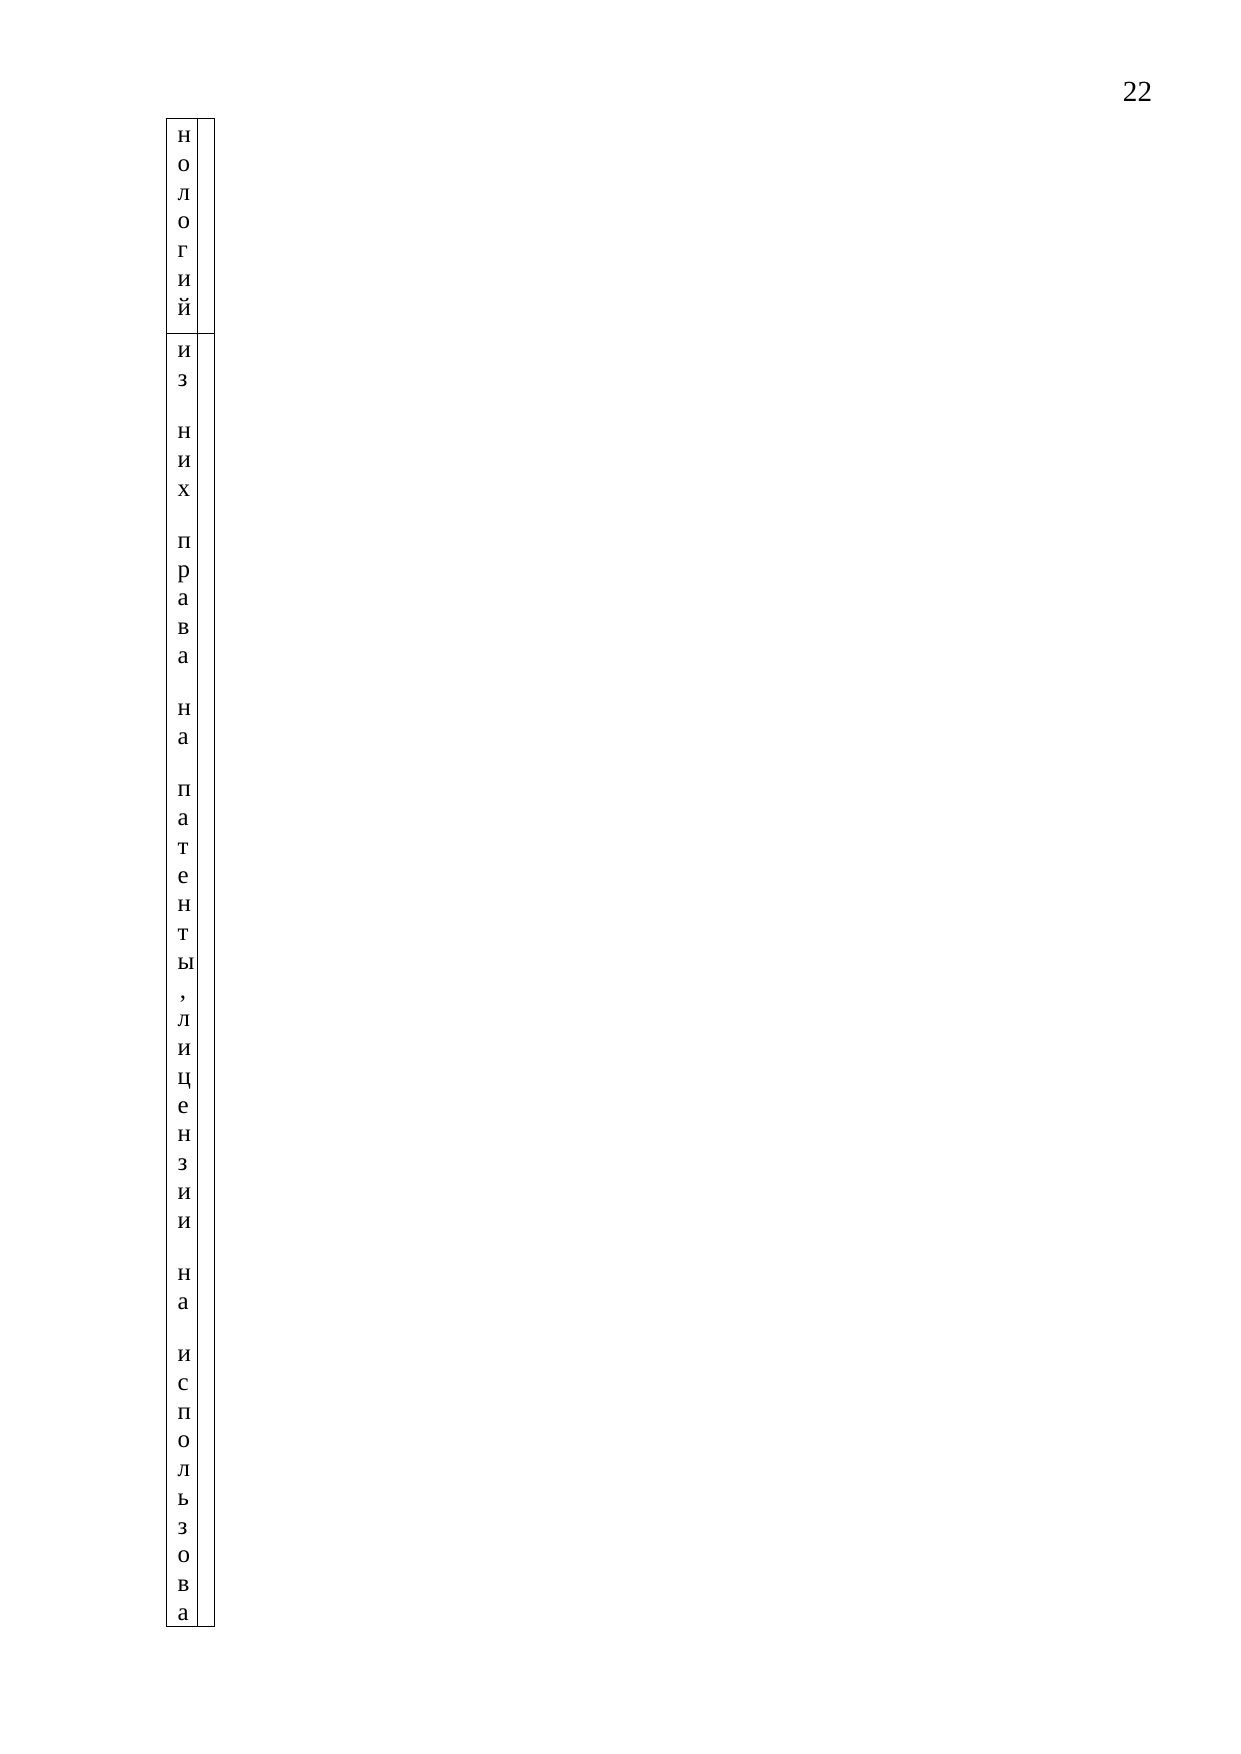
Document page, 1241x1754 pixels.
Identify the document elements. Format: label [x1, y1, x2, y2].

table_cell [198, 119, 214, 333]
table_cell [167, 119, 197, 333]
table_cell [198, 334, 214, 1626]
table_cell [167, 334, 197, 1626]
